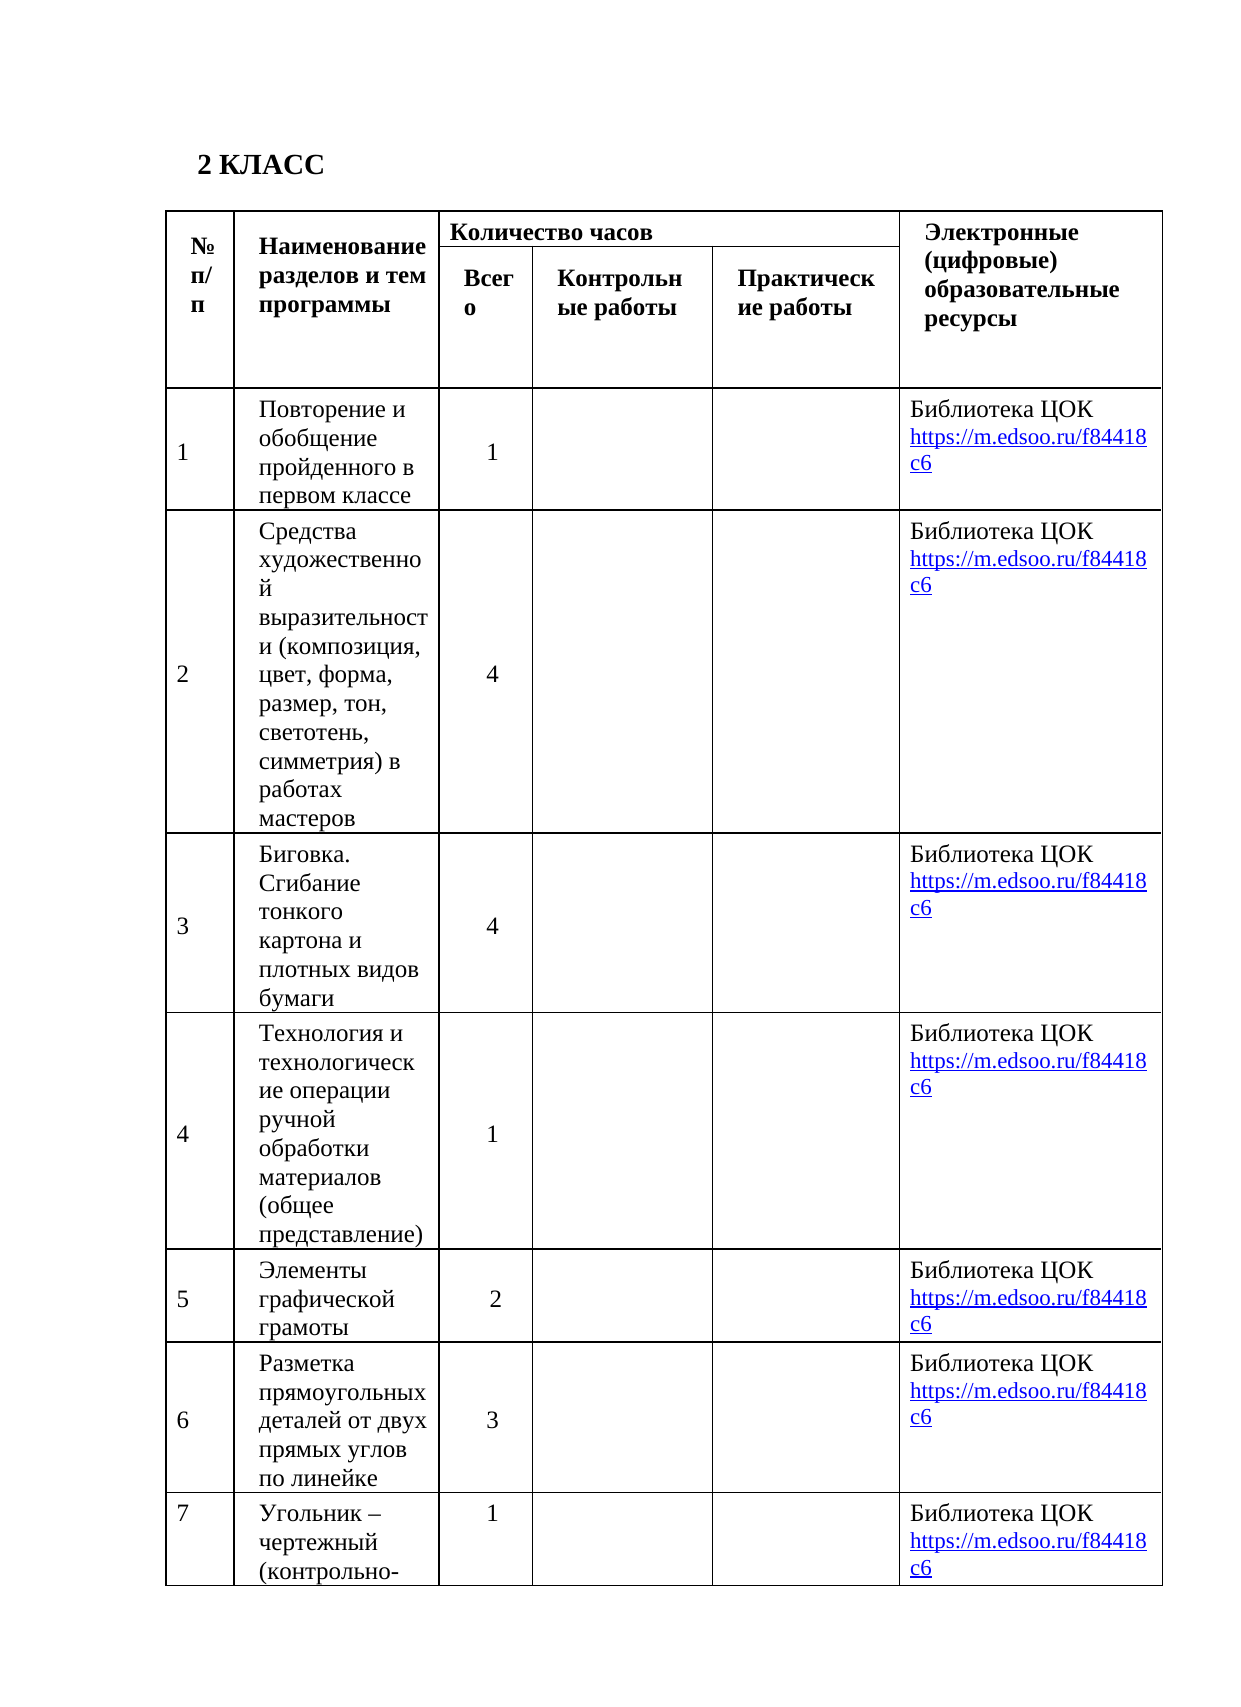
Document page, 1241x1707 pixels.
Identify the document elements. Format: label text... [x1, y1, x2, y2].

table_cell Всего [440, 247, 532, 387]
table_cell 3 [167, 834, 233, 1011]
table_cell [713, 1250, 899, 1341]
table_cell Технология и технологические операции ручной обработки материалов (общее представление) [235, 1013, 438, 1248]
table_cell 4 [440, 834, 532, 1011]
table_cell [533, 1343, 712, 1492]
table_cell Библиотека ЦОК https://m.edsoo.ru/f84418c6 [900, 1011, 1162, 1248]
table_cell [533, 1493, 712, 1585]
table_header Наименование разделов и тем программы [235, 212, 438, 387]
table_cell Контрольные работы [533, 247, 712, 387]
table_cell [533, 1013, 712, 1248]
table_cell [713, 1493, 899, 1585]
table_header № п/п [167, 212, 233, 387]
table_cell 6 [167, 1343, 233, 1492]
table_cell 2 [440, 1250, 532, 1341]
text 2 КЛАСС [190, 147, 1152, 181]
table_cell Элементы графической грамоты [235, 1250, 438, 1341]
table_cell 2 [167, 511, 233, 832]
table_cell [713, 511, 899, 832]
table_header Электронные (цифровые) образовательные ресурсы [900, 212, 1162, 387]
table_cell 1 [167, 389, 233, 509]
table_cell Средства художественной выразительности (композиция, цвет, форма, размер, тон, светотень, симметрия) в работах мастеров [235, 511, 438, 832]
table_cell [713, 389, 899, 509]
table_cell Библиотека ЦОК https://m.edsoo.ru/f84418c6 [900, 387, 1162, 509]
table_cell 1 [440, 1493, 532, 1585]
table_cell 1 [440, 389, 532, 509]
table_cell 7 [167, 1493, 233, 1585]
table_cell 3 [440, 1343, 532, 1492]
table_header Количество часов [440, 212, 899, 246]
table_cell Разметка прямоугольных деталей от двух прямых углов по линейке [235, 1343, 438, 1492]
table_cell [533, 511, 712, 832]
table_cell 4 [167, 1013, 233, 1248]
table_cell Повторение и обобщение пройденного в первом классе [235, 389, 438, 509]
table_cell 1 [440, 1013, 532, 1248]
table_cell [713, 1343, 899, 1492]
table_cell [235, 1493, 438, 1585]
table_cell Практические работы [713, 247, 899, 387]
table_cell [533, 1250, 712, 1341]
table_cell Библиотека ЦОК https://m.edsoo.ru/f84418c6 [900, 509, 1162, 832]
table_cell Биговка. Сгибание тонкого картона и плотных видов бумаги [235, 834, 438, 1011]
table_cell [713, 1013, 899, 1248]
table_cell [533, 389, 712, 509]
table_cell [713, 834, 899, 1011]
table_cell [533, 834, 712, 1011]
table_cell Библиотека ЦОК https://m.edsoo.ru/f84418c6 [900, 1248, 1162, 1341]
table_cell Библиотека ЦОК https://m.edsoo.ru/f84418c6 [900, 832, 1162, 1011]
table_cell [900, 1341, 1162, 1492]
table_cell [900, 1492, 1162, 1585]
table_cell 4 [440, 511, 532, 832]
table_cell 5 [167, 1250, 233, 1341]
